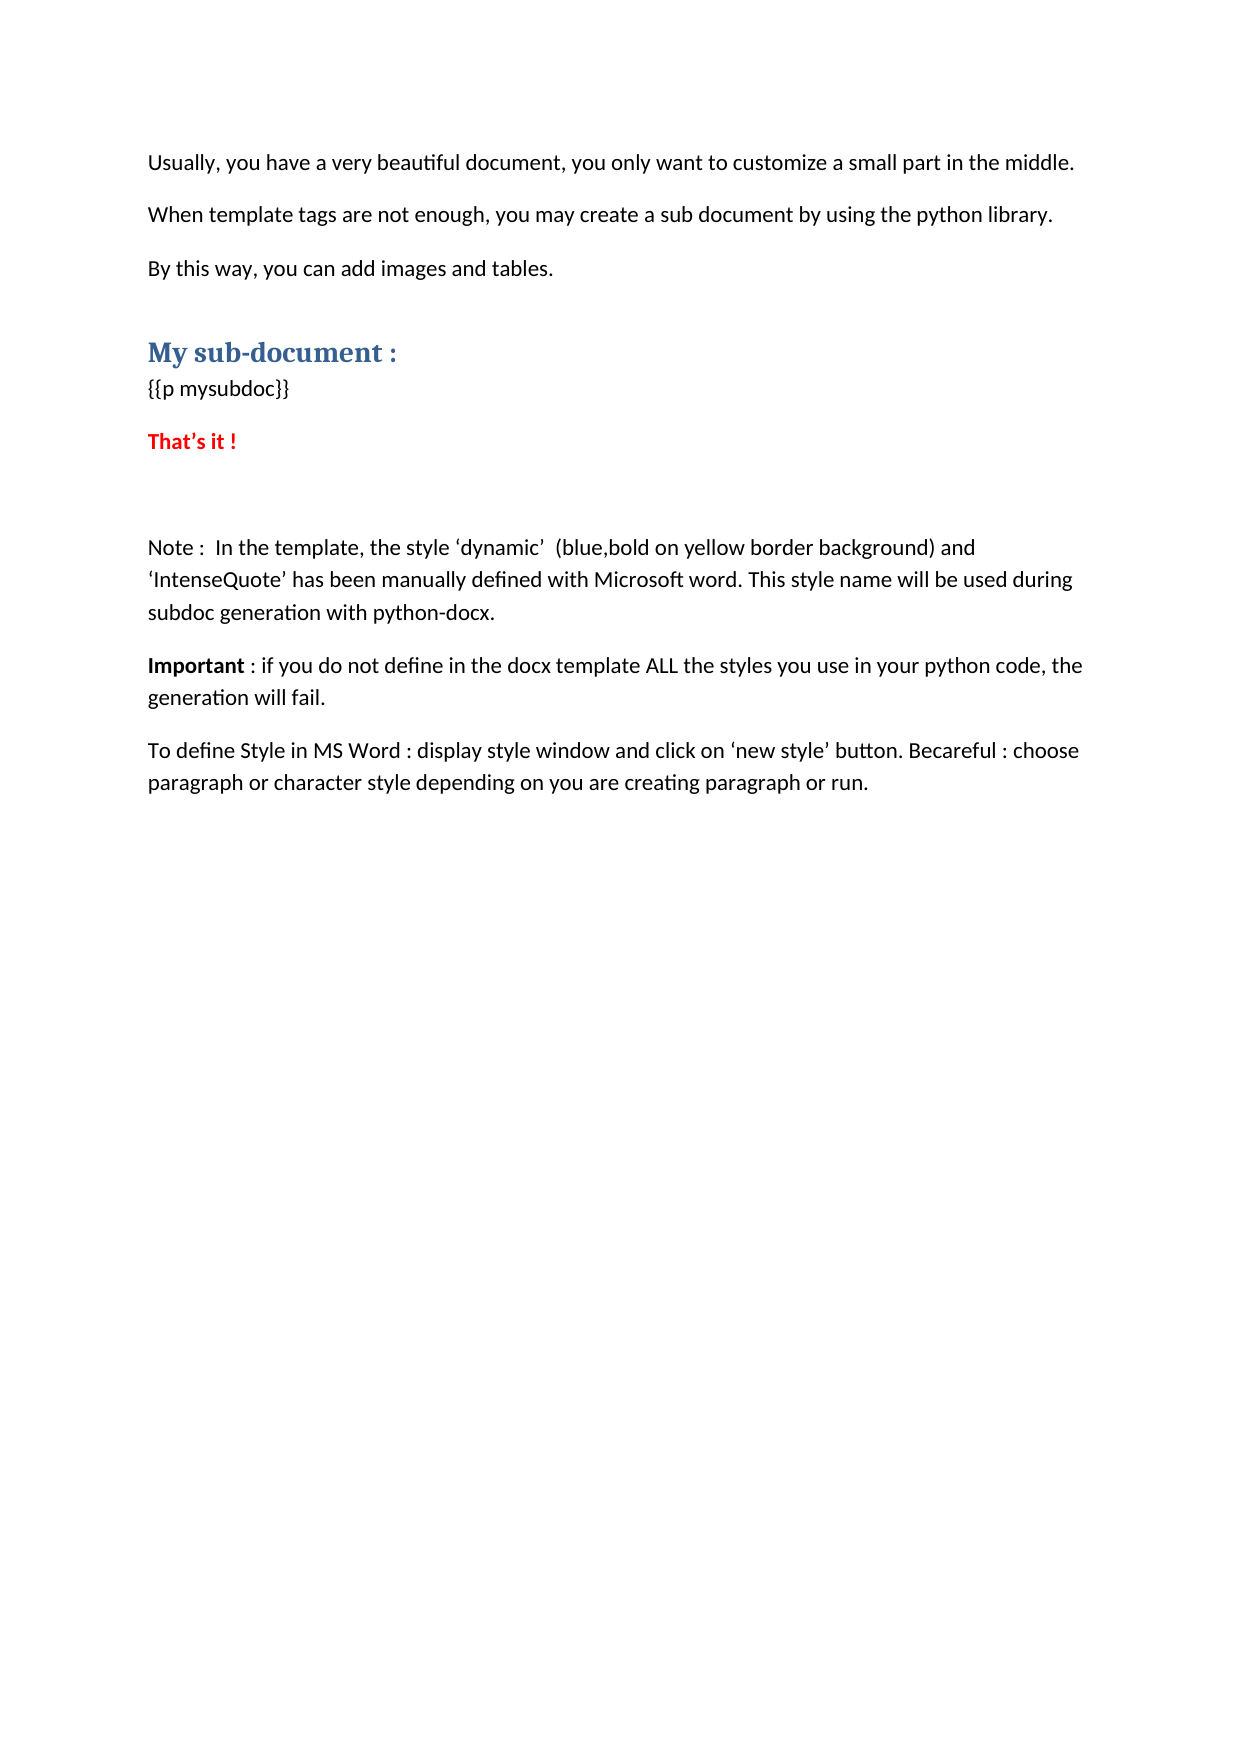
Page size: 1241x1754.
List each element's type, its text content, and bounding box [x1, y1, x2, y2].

text When template tags are not enough, you may create a sub document by using the python library. [148, 201, 1093, 229]
text Important : if you do not define in the docx template ALL the styles you use in your python code, the generation will fail. [148, 651, 1093, 711]
text Usually, you have a very beautiful document, you only want to customize a small part in the middle. [148, 148, 1093, 176]
text That’s it ! [148, 427, 1093, 455]
text {{p mysubdoc}} [148, 374, 1093, 402]
text Note : In the template, the style ‘dynamic’ (blue,bold on yellow border background) and ‘IntenseQuote’ has been manually defined with Microsoft word. This style name will be used during subdoc generation with python-docx. [148, 533, 1093, 626]
subtitle My sub-document : [148, 336, 1093, 369]
text By this way, you can add images and tables. [148, 254, 1093, 282]
text To define Style in MS Word : display style window and click on ‘new style’ button. Becareful : choose paragraph or character style depending on you are creating paragraph or run. [148, 736, 1093, 796]
